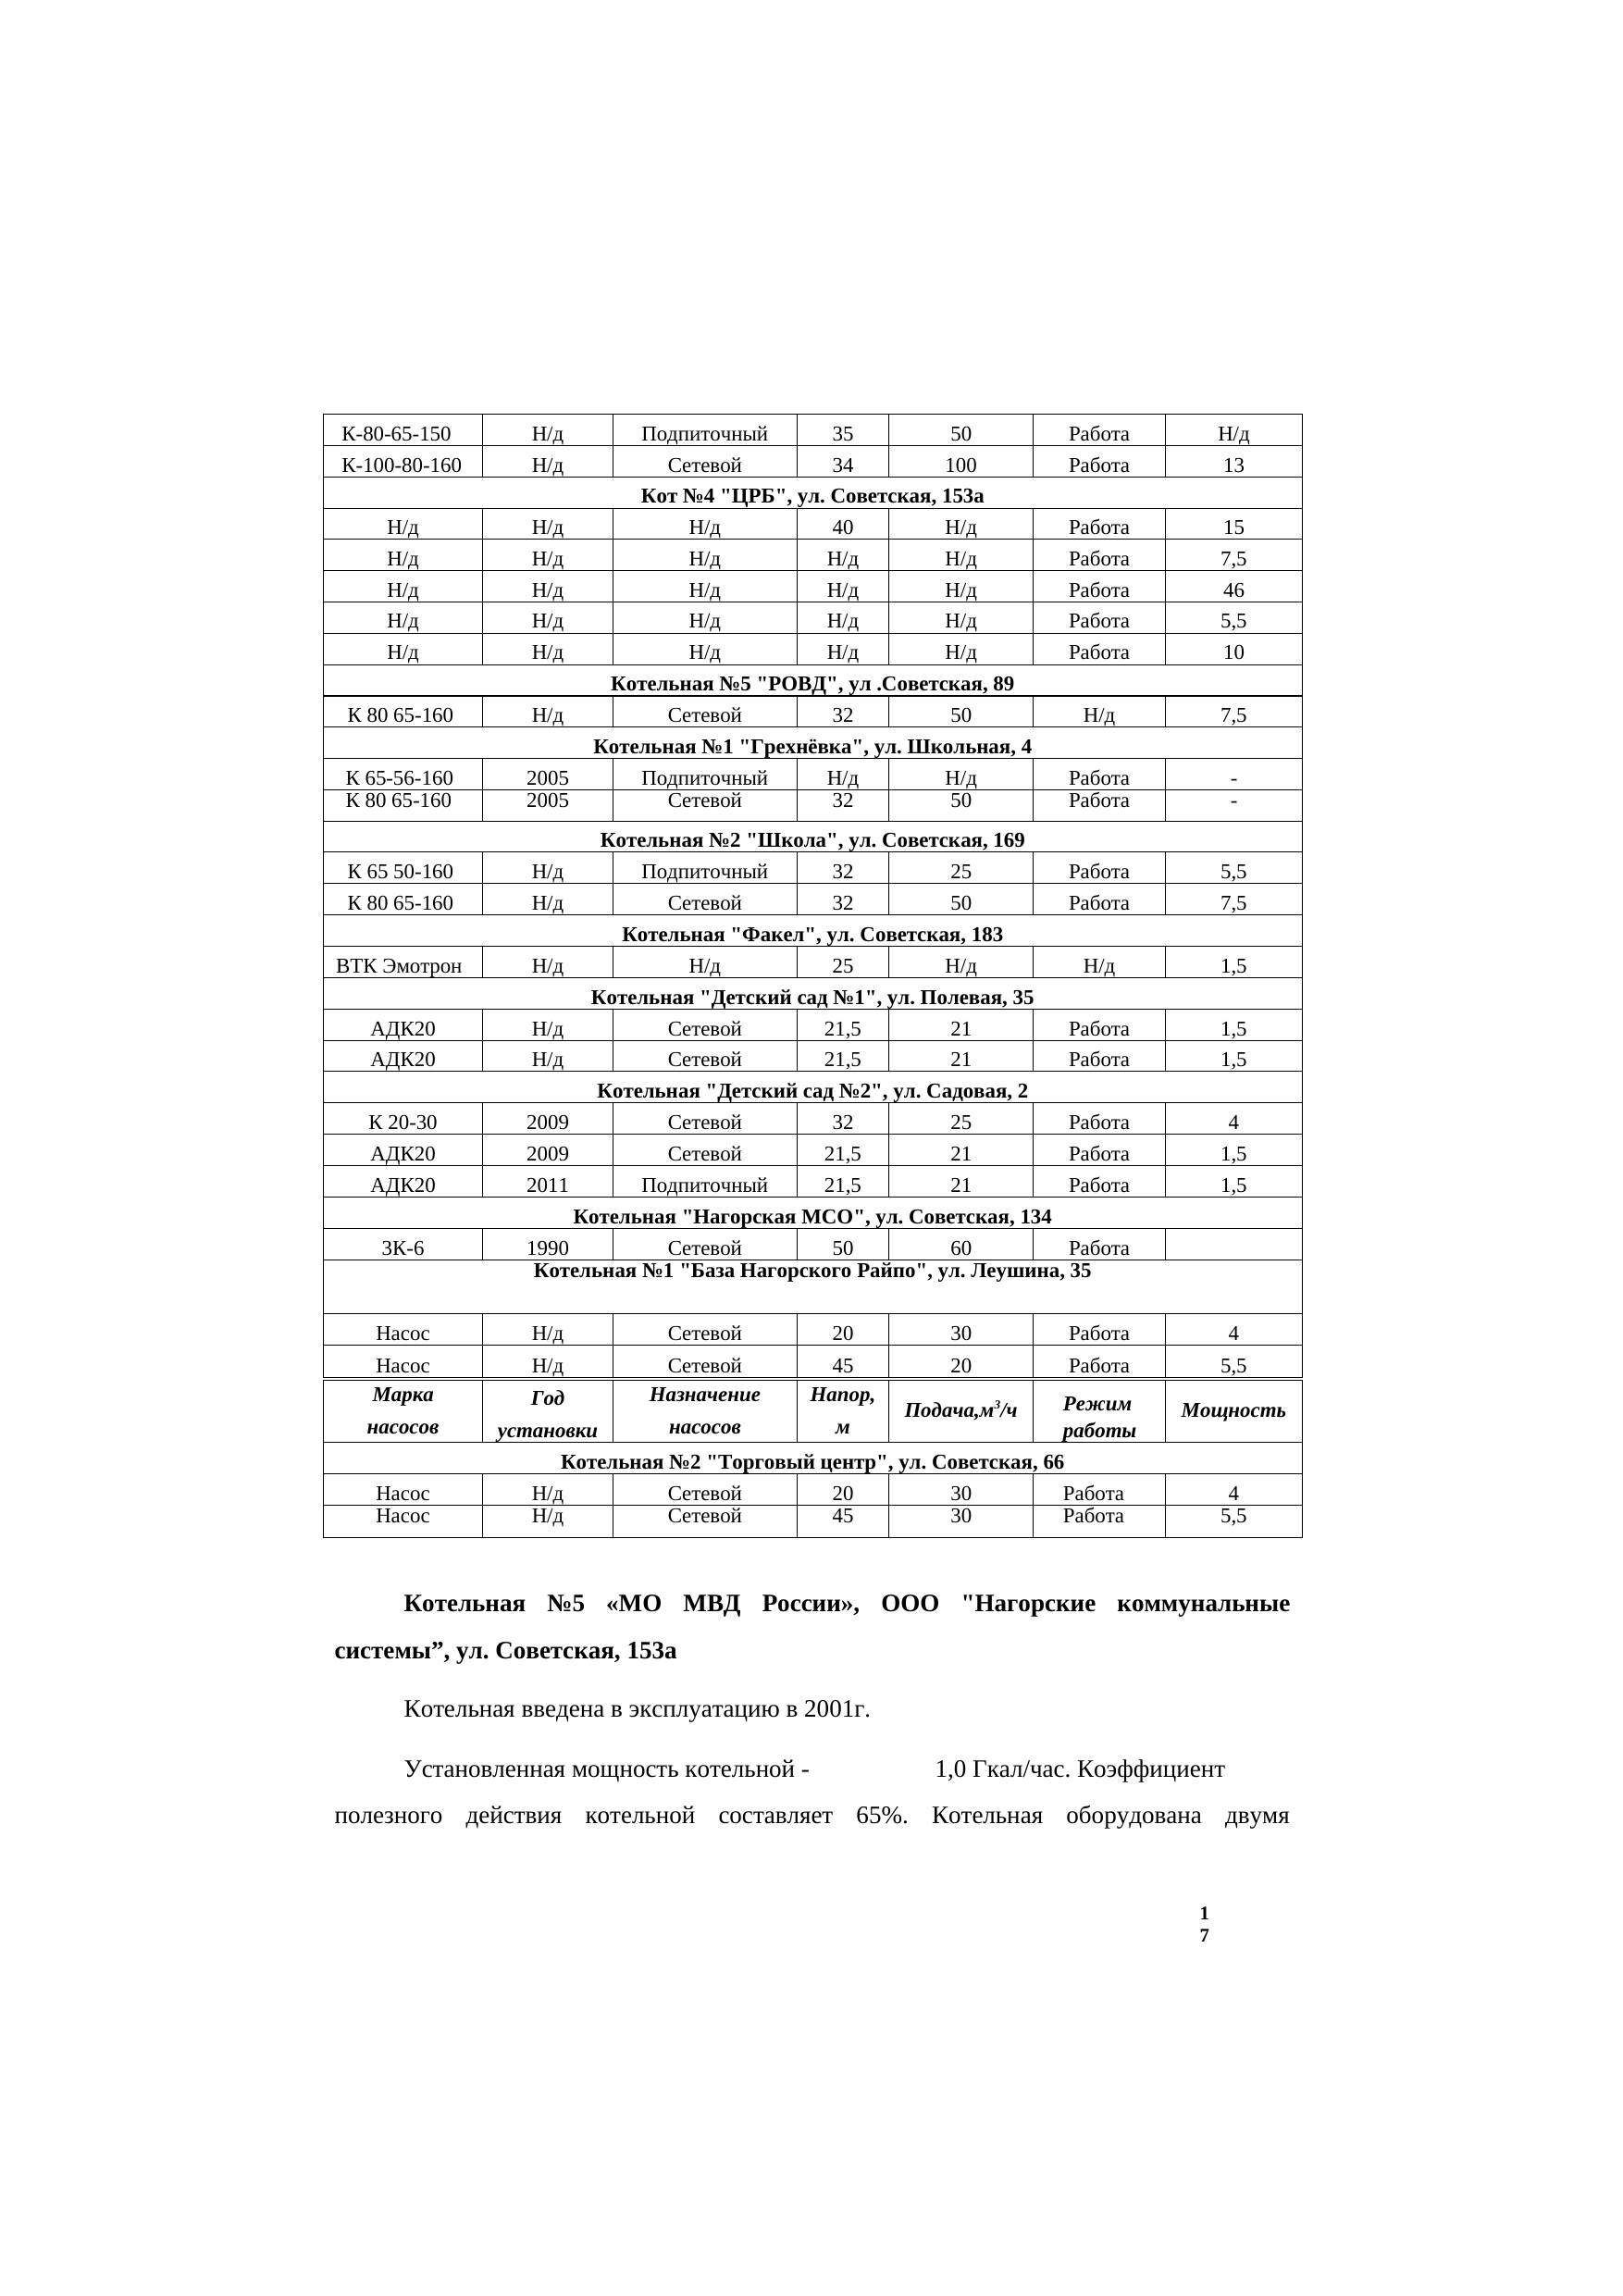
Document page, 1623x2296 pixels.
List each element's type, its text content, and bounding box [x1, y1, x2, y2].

table_cell Подпиточный [613, 759, 797, 789]
table_cell Сетевой [613, 1135, 797, 1165]
table_cell Работа [1034, 1041, 1165, 1071]
table_cell Н/д [483, 697, 613, 726]
table_cell Насос [324, 1506, 482, 1537]
table_cell Котельная №1 "База Нагорского Райпо", ул. Леушина, 35 [324, 1260, 1302, 1313]
table_cell 32 [798, 697, 888, 726]
table_cell 21,5 [798, 1166, 888, 1197]
table_cell Котельная "Нагорская МСО", ул. Советская, 134 [324, 1198, 1302, 1228]
table_cell Н/д [613, 947, 797, 977]
table_cell Н/д [483, 446, 613, 476]
table_cell 100 [889, 446, 1033, 476]
table_cell К 65-56-160 [324, 759, 482, 789]
table_cell Сетевой [613, 1346, 797, 1377]
table_cell 13 [1166, 446, 1302, 476]
table_cell Работа [1034, 1346, 1165, 1377]
table_cell Н/д [889, 509, 1033, 539]
table_cell Работа [1034, 415, 1165, 445]
table_cell 50 [889, 884, 1033, 914]
table_cell АДК20 [324, 1041, 482, 1071]
table_cell 40 [798, 509, 888, 539]
table_cell Н/д [798, 571, 888, 602]
table_cell Работа [1034, 1229, 1165, 1260]
table_cell Н/д [483, 1474, 613, 1505]
table_cell Н/д [889, 540, 1033, 570]
table_cell Подпиточный [613, 852, 797, 883]
table_cell Н/д [798, 602, 888, 632]
table_cell К 65 50-160 [324, 852, 482, 883]
table_cell Сетевой [613, 1010, 797, 1040]
table_cell Н/д [613, 571, 797, 602]
table_cell Н/д [798, 759, 888, 789]
table_cell Работа [1034, 602, 1165, 632]
table_cell 25 [798, 947, 888, 977]
table_cell 20 [798, 1474, 888, 1505]
table_cell Н/д [1034, 947, 1165, 977]
table_cell 15 [1166, 509, 1302, 539]
table_cell [1166, 1229, 1302, 1260]
table_cell Н/д [483, 947, 613, 977]
table_cell К-80-65-150 [324, 415, 482, 445]
table_cell Н/д [483, 1314, 613, 1345]
table_cell Н/д [889, 602, 1033, 632]
table_cell Н/д [483, 634, 613, 664]
table_cell - [1166, 759, 1302, 789]
table_cell Н/д [324, 634, 482, 664]
table_cell Н/д [613, 509, 797, 539]
table_cell Работа [1034, 540, 1165, 570]
table_cell 2009 [483, 1135, 613, 1165]
table_cell Котельная "Факел", ул. Советская, 183 [324, 915, 1302, 946]
table_cell 20 [889, 1346, 1033, 1377]
table_cell Работа [1034, 852, 1165, 883]
table_cell К 20-30 [324, 1103, 482, 1134]
table_cell 2009 [483, 1103, 613, 1134]
table_cell 21,5 [798, 1041, 888, 1071]
table_cell 21,5 [798, 1135, 888, 1165]
table_cell АДК20 [324, 1135, 482, 1165]
table_cell Н/д [483, 602, 613, 632]
table_cell Котельная "Детский сад №2", ул. Садовая, 2 [324, 1072, 1302, 1102]
table_cell Н/д [613, 634, 797, 664]
table_cell Н/д [613, 602, 797, 632]
table_cell 5,5 [1166, 1506, 1302, 1537]
table_cell К 80 65-160 [324, 697, 482, 726]
table_cell 30 [889, 1474, 1033, 1505]
table_cell 21 [889, 1041, 1033, 1071]
table_cell 5,5 [1166, 852, 1302, 883]
table_header Мощность [1166, 1381, 1302, 1442]
table_cell 32 [798, 852, 888, 883]
table_cell К 80 65-160 [324, 884, 482, 914]
table_cell ВТК Эмотрон [324, 947, 482, 977]
table_cell Котельная №5 "РОВД", ул .Советская, 89 [324, 665, 1302, 695]
table_cell 1,5 [1166, 1010, 1302, 1040]
table_cell Подпиточный [613, 415, 797, 445]
table_cell 21,5 [798, 1010, 888, 1040]
table_cell Н/д [483, 540, 613, 570]
table_cell 4 [1166, 1474, 1302, 1505]
table_cell 3К-6 [324, 1229, 482, 1260]
table_cell 4 [1166, 1314, 1302, 1345]
table_cell 1990 [483, 1229, 613, 1260]
table_cell 35 [798, 415, 888, 445]
table_cell Работа [1034, 1103, 1165, 1134]
table_cell Работа [1034, 1135, 1165, 1165]
table_cell 45 [798, 1346, 888, 1377]
table_cell Н/д [324, 509, 482, 539]
table_cell Работа [1034, 509, 1165, 539]
table_cell 2011 [483, 1166, 613, 1197]
table_cell Н/д [483, 1506, 613, 1537]
table_cell Н/д [1166, 415, 1302, 445]
table_cell Сетевой [613, 1041, 797, 1071]
table_cell 5,5 [1166, 602, 1302, 632]
table_cell Сетевой [613, 1229, 797, 1260]
table_header Назначение насосов [613, 1381, 797, 1442]
table_cell Насос [324, 1474, 482, 1505]
table_cell Сетевой [613, 884, 797, 914]
table_cell К 80 65-160 [324, 790, 482, 821]
table_cell 10 [1166, 634, 1302, 664]
table_header Напор, м [798, 1381, 888, 1442]
table_cell 25 [889, 1103, 1033, 1134]
table_header Год установки [483, 1381, 613, 1442]
table_cell Насос [324, 1314, 482, 1345]
table_cell Работа [1034, 790, 1165, 821]
table_cell 1,5 [1166, 947, 1302, 977]
table_cell Работа [1034, 1506, 1165, 1537]
table_cell Н/д [483, 1010, 613, 1040]
table_cell Н/д [889, 571, 1033, 602]
table_cell Работа [1034, 571, 1165, 602]
table_cell Н/д [483, 884, 613, 914]
table_cell Н/д [798, 634, 888, 664]
table_cell 1,5 [1166, 1135, 1302, 1165]
table_cell 1,5 [1166, 1041, 1302, 1071]
table_cell Н/д [483, 1346, 613, 1377]
table_cell Н/д [889, 634, 1033, 664]
table_header Марка насосов [324, 1381, 482, 1442]
table_cell Котельная №1 "Грехнёвка", ул. Школьная, 4 [324, 727, 1302, 758]
table_cell Сетевой [613, 790, 797, 821]
table_cell 50 [798, 1229, 888, 1260]
table_cell Работа [1034, 1314, 1165, 1345]
table_cell 50 [889, 790, 1033, 821]
table_cell Н/д [483, 571, 613, 602]
table_cell 2005 [483, 759, 613, 789]
table_cell Сетевой [613, 1103, 797, 1134]
text Котельная введена в эксплуатацию в 2001г. [334, 1697, 1302, 1722]
table_cell АДК20 [324, 1166, 482, 1197]
table_cell 1,5 [1166, 1166, 1302, 1197]
table_cell Сетевой [613, 1314, 797, 1345]
table_cell Н/д [613, 540, 797, 570]
table_cell Н/д [483, 852, 613, 883]
table_cell Н/д [483, 509, 613, 539]
table_cell Н/д [889, 947, 1033, 977]
table_cell 32 [798, 884, 888, 914]
text Установленная мощность котельной - 1,0 Гкал/час. Коэффициент [334, 1740, 1302, 1786]
table_cell 5,5 [1166, 1346, 1302, 1377]
table_cell Котельная №2 "Торговый центр", ул. Советская, 66 [324, 1443, 1302, 1473]
table_cell Подпиточный [613, 1166, 797, 1197]
table_cell 7,5 [1166, 697, 1302, 726]
table_cell 30 [889, 1314, 1033, 1345]
table_cell 25 [889, 852, 1033, 883]
table_cell Н/д [889, 759, 1033, 789]
table_cell Работа [1034, 759, 1165, 789]
table_cell 32 [798, 790, 888, 821]
table_cell 50 [889, 697, 1033, 726]
table_cell 2005 [483, 790, 613, 821]
table_cell 46 [1166, 571, 1302, 602]
table_header Режим работы [1034, 1381, 1165, 1442]
table_cell 7,5 [1166, 884, 1302, 914]
table_cell 21 [889, 1166, 1033, 1197]
table_cell Работа [1034, 634, 1165, 664]
table_cell 21 [889, 1135, 1033, 1165]
table_cell Сетевой [613, 1474, 797, 1505]
table_cell Насос [324, 1346, 482, 1377]
text Котельная №5 «МО МВД России», ООО "Нагорские коммунальные системы”, ул. Советская, 153а [334, 1573, 1291, 1668]
table_cell Работа [1034, 1010, 1165, 1040]
table_cell 7,5 [1166, 540, 1302, 570]
table_cell Котельная №2 "Школа", ул. Советская, 169 [324, 822, 1302, 851]
table_cell Сетевой [613, 1506, 797, 1537]
table_cell Н/д [483, 415, 613, 445]
table_cell Работа [1034, 1474, 1165, 1505]
table_cell Работа [1034, 884, 1165, 914]
table_cell Сетевой [613, 446, 797, 476]
table_cell Н/д [324, 602, 482, 632]
table_cell Сетевой [613, 697, 797, 726]
table_header Подача,м3/ч [889, 1381, 1033, 1442]
table_cell 50 [889, 415, 1033, 445]
table_cell 20 [798, 1314, 888, 1345]
table_cell 21 [889, 1010, 1033, 1040]
table_cell АДК20 [324, 1010, 482, 1040]
table_cell 45 [798, 1506, 888, 1537]
table_cell 4 [1166, 1103, 1302, 1134]
table_cell Н/д [483, 1041, 613, 1071]
table_cell К-100-80-160 [324, 446, 482, 476]
table_cell 34 [798, 446, 888, 476]
table_cell Котельная "Детский сад №1", ул. Полевая, 35 [324, 978, 1302, 1009]
table_cell 60 [889, 1229, 1033, 1260]
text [334, 1786, 1291, 1832]
table_cell Н/д [1034, 697, 1165, 726]
table_cell Кот №4 "ЦРБ", ул. Советская, 153а [324, 478, 1302, 507]
table_cell Н/д [798, 540, 888, 570]
table_cell Работа [1034, 1166, 1165, 1197]
table_cell - [1166, 790, 1302, 821]
table_cell Н/д [324, 571, 482, 602]
table_cell Н/д [324, 540, 482, 570]
table_cell Работа [1034, 446, 1165, 476]
table_cell 32 [798, 1103, 888, 1134]
table_cell 30 [889, 1506, 1033, 1537]
